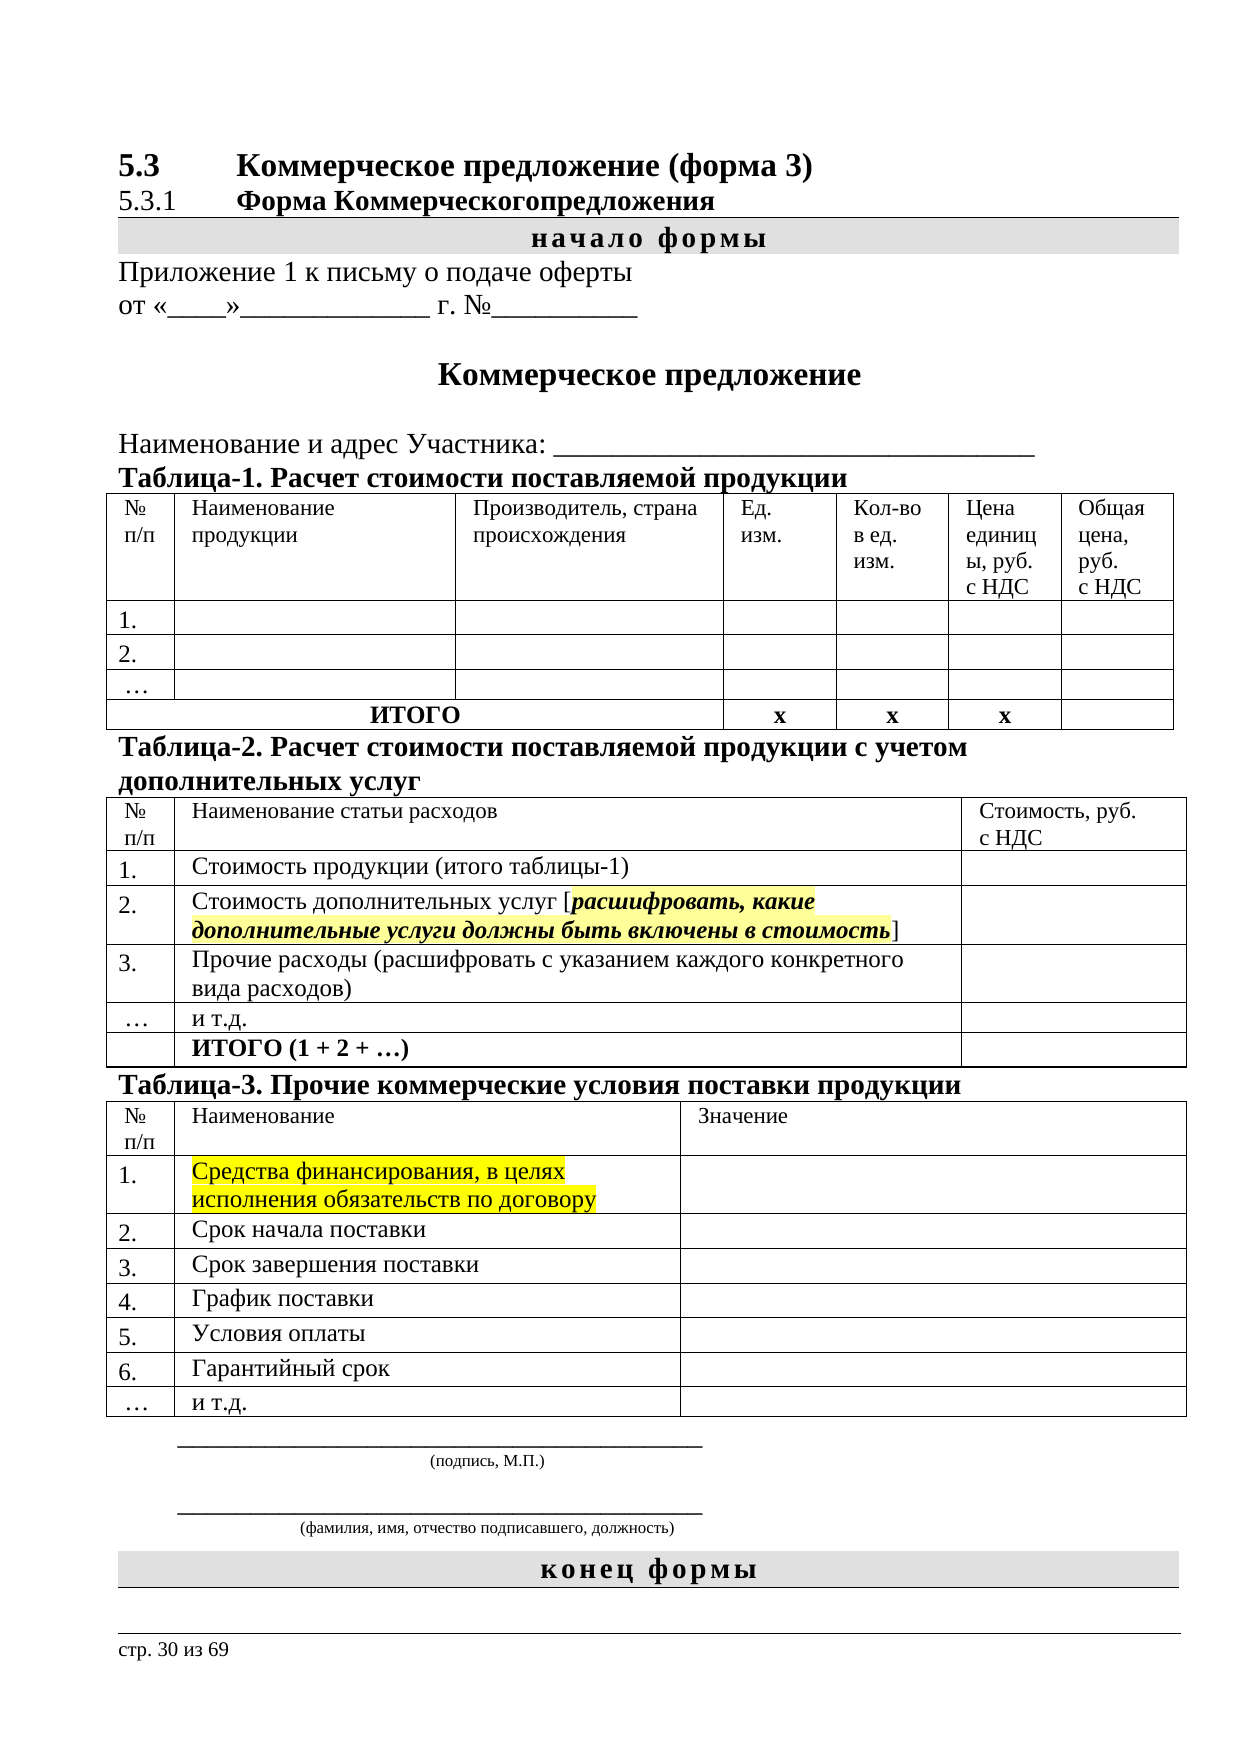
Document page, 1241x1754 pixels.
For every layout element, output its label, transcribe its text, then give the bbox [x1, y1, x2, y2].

table_cell [107, 945, 174, 1002]
table_cell и т.д. [175, 1387, 680, 1416]
table_header № п/п [107, 1102, 174, 1155]
text Приложение 1 к письму о подаче оферты от «____»_____________ г. №__________ [118, 254, 1181, 321]
table_header Кол-во в ед. изм. [837, 494, 948, 600]
table_cell [949, 635, 1061, 669]
table_cell [107, 851, 174, 885]
table_cell [1062, 601, 1173, 634]
table_cell … [107, 670, 174, 699]
table_header Производитель, страна происхождения [456, 494, 723, 600]
table_header Стоимость, руб. с НДС [962, 798, 1186, 850]
table_cell [1062, 635, 1173, 669]
text Наименование и адрес Участника: _________________________________ [118, 426, 1181, 460]
table_cell ИТОГО (1 + 2 + …) [175, 1033, 961, 1066]
table_cell Стоимость продукции (итого таблицы-1) [175, 851, 961, 885]
table_cell [724, 601, 836, 634]
text (фамилия, имя, отчество подписавшего, должность) [118, 1518, 797, 1551]
table_cell и т.д. [175, 1003, 961, 1032]
table_cell [949, 670, 1061, 699]
table_cell [107, 1353, 174, 1386]
table_cell … [107, 1003, 174, 1032]
table_header Наименование [175, 1102, 680, 1155]
table_cell Срок завершения поставки [175, 1249, 680, 1282]
table_cell [837, 601, 948, 634]
table_header Наименование статьи расходов [175, 798, 961, 850]
table_cell [962, 1033, 1186, 1066]
table_cell [175, 601, 455, 634]
table_cell [456, 601, 723, 634]
table_cell [681, 1284, 1186, 1317]
table_cell [949, 601, 1061, 634]
table_header Ед. изм. [724, 494, 836, 600]
table_cell [175, 670, 455, 699]
table_cell [837, 670, 948, 699]
text Таблица-3. Прочие коммерческие условия поставки продукции [118, 1068, 1181, 1101]
text ____________________________________ [118, 1417, 1181, 1451]
table_cell ИТОГО [107, 700, 723, 728]
table_cell [107, 1156, 174, 1213]
table_cell Стоимость дополнительных услуг [расшифровать, какие дополнительные услуги должны быть включены в стоимость] [175, 886, 572, 943]
table_cell [681, 1318, 1186, 1352]
table_cell Гарантийный срок [175, 1353, 680, 1386]
table_cell [681, 1156, 1186, 1213]
table_cell [962, 1003, 1186, 1032]
table_header № п/п [107, 798, 174, 850]
table_header Цена единицы, руб. с НДС [949, 494, 1061, 600]
table_cell [681, 1387, 1186, 1416]
table_header Общая цена, руб. с НДС [1062, 494, 1173, 600]
text ____________________________________ [118, 1484, 1181, 1518]
text конец формы [118, 1551, 1179, 1587]
table_cell [962, 945, 1186, 1002]
table_cell [107, 886, 174, 943]
table_header № п/п [107, 494, 174, 600]
table_cell Прочие расходы (расшифровать с указанием каждого конкретного вида расходов) [175, 945, 961, 1002]
table_cell [724, 635, 836, 669]
table_cell [1062, 670, 1173, 699]
table_cell [107, 1249, 174, 1282]
table_cell Условия оплаты [175, 1318, 680, 1352]
text Таблица-1. Расчет стоимости поставляемой продукции [118, 460, 1181, 493]
table_cell [107, 1033, 174, 1066]
table_cell [837, 635, 948, 669]
table_cell Стоимость дополнительных услуг [расшифровать, какие дополнительные услуги должны быть включены в стоимость] [815, 886, 961, 943]
table_cell [107, 601, 174, 634]
table_cell х [949, 700, 1061, 728]
table_cell График поставки [175, 1284, 680, 1317]
table_cell … [107, 1387, 174, 1416]
table_cell [107, 1318, 174, 1352]
table_cell [962, 886, 1186, 943]
table_cell [107, 1284, 174, 1317]
table_cell [962, 851, 1186, 885]
table_cell [681, 1353, 1186, 1386]
table_cell [456, 635, 723, 669]
table_cell [107, 1214, 174, 1248]
table_cell х [837, 700, 948, 728]
table_cell Срок начала поставки [175, 1214, 680, 1248]
subtitle Коммерческое предложение (форма 3) [118, 145, 1181, 183]
text (подпись, М.П.) [118, 1451, 797, 1484]
text Форма Коммерческогопредложения [118, 183, 1181, 217]
table_header Значение [681, 1102, 1186, 1155]
table_cell [724, 670, 836, 699]
table_cell [175, 635, 455, 669]
text Таблица-2. Расчет стоимости поставляемой продукции с учетом дополнительных услуг [118, 729, 1181, 797]
table_cell х [724, 700, 836, 728]
text начало формы [118, 218, 1179, 254]
table_cell [681, 1249, 1186, 1282]
table_cell [1062, 700, 1173, 728]
text Коммерческое предложение [118, 354, 1181, 393]
table_cell [107, 635, 174, 669]
table_header Наименование продукции [175, 494, 455, 600]
table_cell [456, 670, 723, 699]
table_cell [681, 1214, 1186, 1248]
table_cell Средства финансирования, в целях исполнения обязательств по договору [175, 1156, 680, 1213]
